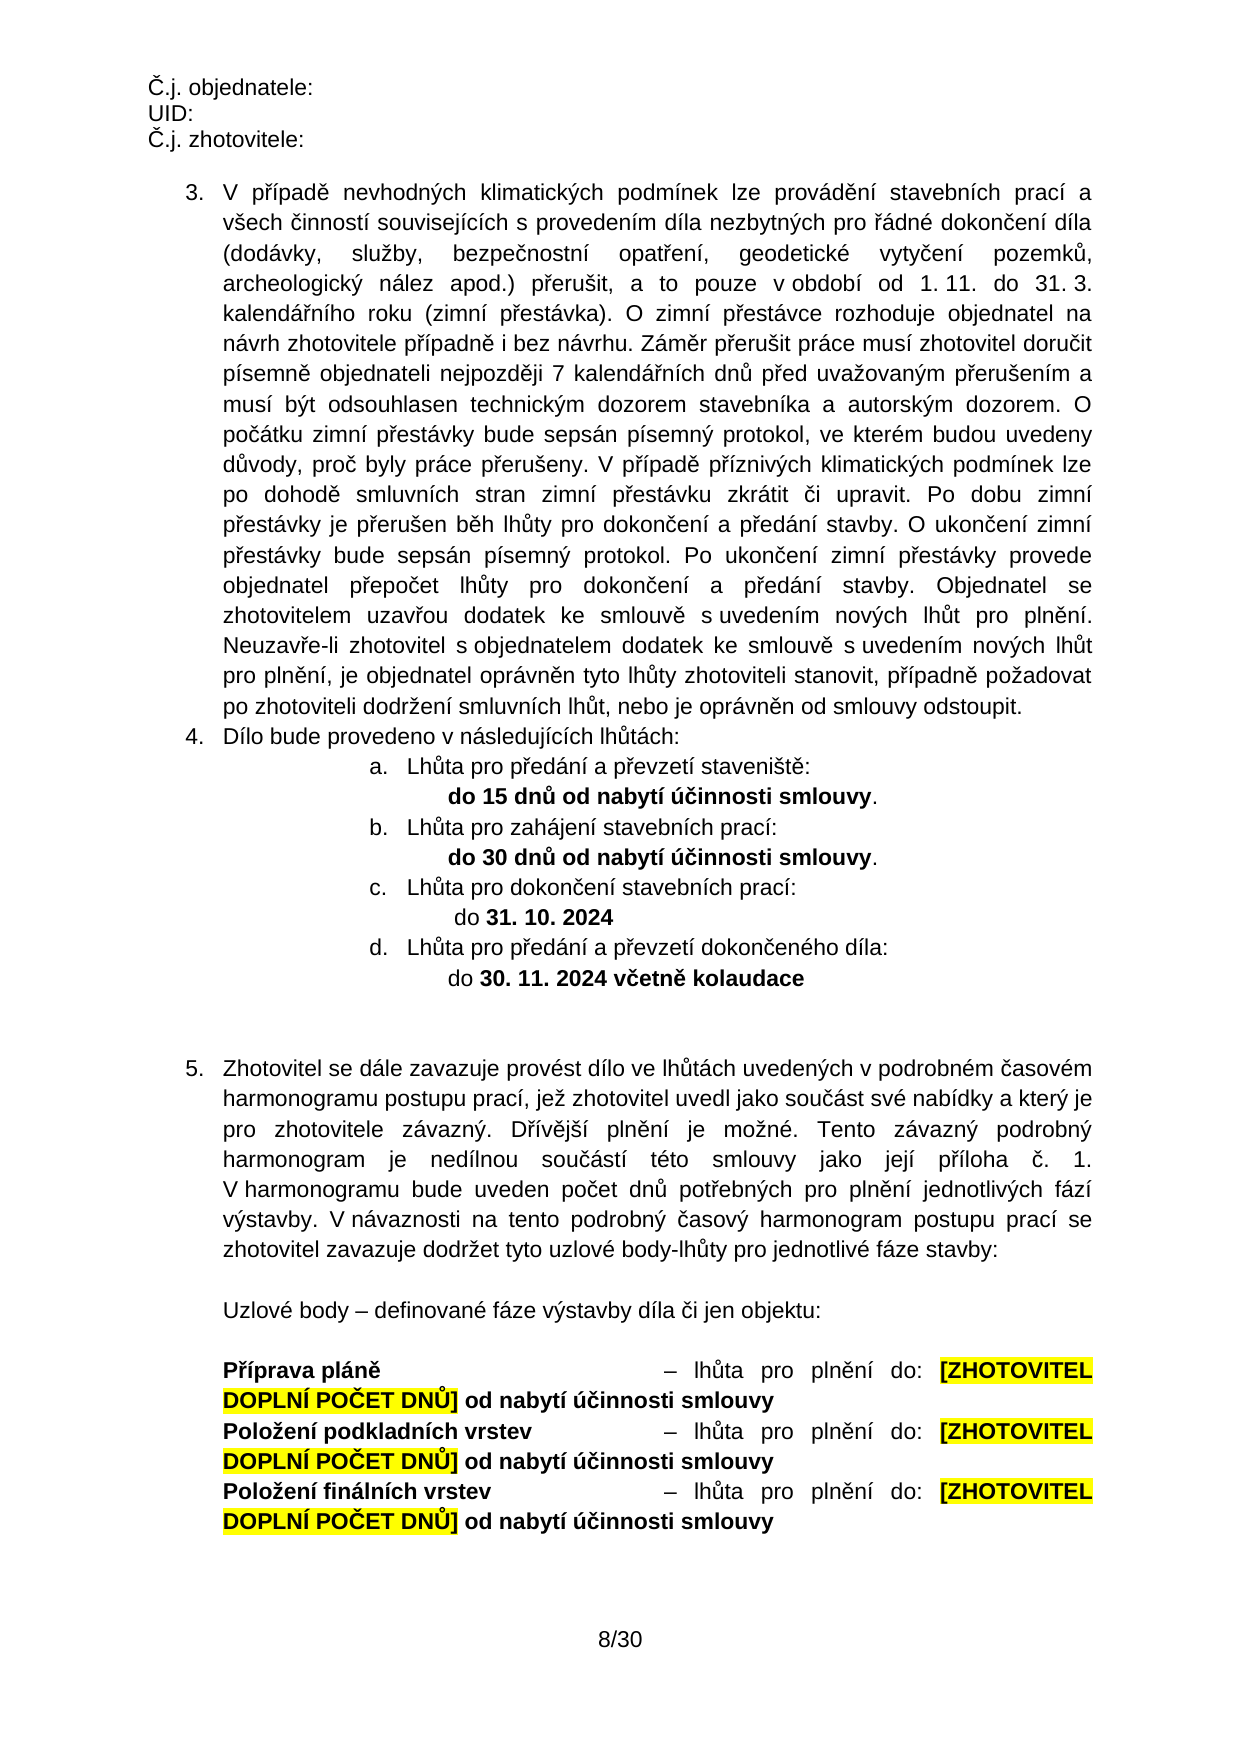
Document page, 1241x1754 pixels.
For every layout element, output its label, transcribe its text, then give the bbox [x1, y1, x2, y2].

text Uzlové body – definované fáze výstavby díla či jen objektu: [223, 1297, 1093, 1323]
text Položení podkladních vrstev – lhůta pro plnění do: [ZHOTOVITEL DOPLNÍ POČET DNŮ] od nabytí účinnosti smlouvy [223, 1418, 1093, 1474]
text do 31. 10. 2024 [448, 904, 1093, 931]
text do 30 dnů od nabytí účinnosti smlouvy. [448, 844, 1093, 870]
text do 15 dnů od nabytí účinnosti smlouvy. [448, 783, 1093, 810]
text Příprava pláně – lhůta pro plnění do: [ZHOTOVITEL DOPLNÍ POČET DNŮ] od nabytí účinnosti smlouvy [223, 1357, 1093, 1414]
list Lhůta pro předání a převzetí dokončeného díla: [369, 934, 1093, 961]
list Dílo bude provedeno v následujících lhůtách: [185, 723, 1093, 749]
list V případě nevhodných klimatických podmínek lze provádění stavebních prací a všech činností souvisejících s provedením díla nezbytných pro řádné dokončení díla (dodávky, služby, bezpečnostní opatření, geodetické vytyčení pozemků, archeologický nález apod.) přerušit, a to pouze v období od 1. 11. do 31. 3. kalendářního roku (zimní přestávka). O zimní přestávce rozhoduje objednatel na návrh zhotovitele případně i bez návrhu. Záměr přerušit práce musí zhotovitel doručit písemně objednateli nejpozději 7 kalendářních dnů před uvažovaným přerušením a musí být odsouhlasen technickým dozorem stavebníka a autorským dozorem. O počátku zimní přestávky bude sepsán písemný protokol, ve kterém budou uvedeny důvody, proč byly práce přerušeny. V případě příznivých klimatických podmínek lze po dohodě smluvních stran zimní přestávku zkrátit či upravit. Po dobu zimní přestávky je přerušen běh lhůty pro dokončení a předání stavby. O ukončení zimní přestávky bude sepsán písemný protokol. Po ukončení zimní přestávky provede objednatel přepočet lhůty pro dokončení a předání stavby. Objednatel se zhotovitelem uzavřou dodatek ke smlouvě s uvedením nových lhůt pro plnění. Neuzavře-li zhotovitel s objednatelem dodatek ke smlouvě s uvedením nových lhůt pro plnění, je objednatel oprávněn tyto lhůty zhotoviteli stanovit, případně požadovat po zhotoviteli dodržení smluvních lhůt, nebo je oprávněn od smlouvy odstoupit. [185, 179, 1093, 719]
list Zhotovitel se dále zavazuje provést dílo ve lhůtách uvedených v podrobném časovém harmonogramu postupu prací, jež zhotovitel uvedl jako součást své nabídky a který je pro zhotovitele závazný. Dřívější plnění je možné. Tento závazný podrobný harmonogram je nedílnou součástí této smlouvy jako její příloha č. 1. V harmonogramu bude uveden počet dnů potřebných pro plnění jednotlivých fází výstavby. V návaznosti na tento podrobný časový harmonogram postupu prací se zhotovitel zavazuje dodržet tyto uzlové body-lhůty pro jednotlivé fáze stavby: [185, 1055, 1093, 1263]
list Lhůta pro dokončení stavebních prací: [369, 874, 1093, 900]
text do 30. 11. 2024 včetně kolaudace [448, 964, 1093, 991]
text Položení finálních vrstev – lhůta pro plnění do: [ZHOTOVITEL DOPLNÍ POČET DNŮ] od nabytí účinnosti smlouvy [223, 1478, 1093, 1535]
list Lhůta pro předání a převzetí staveniště: [369, 753, 1093, 779]
list Lhůta pro zahájení stavebních prací: [369, 813, 1093, 840]
